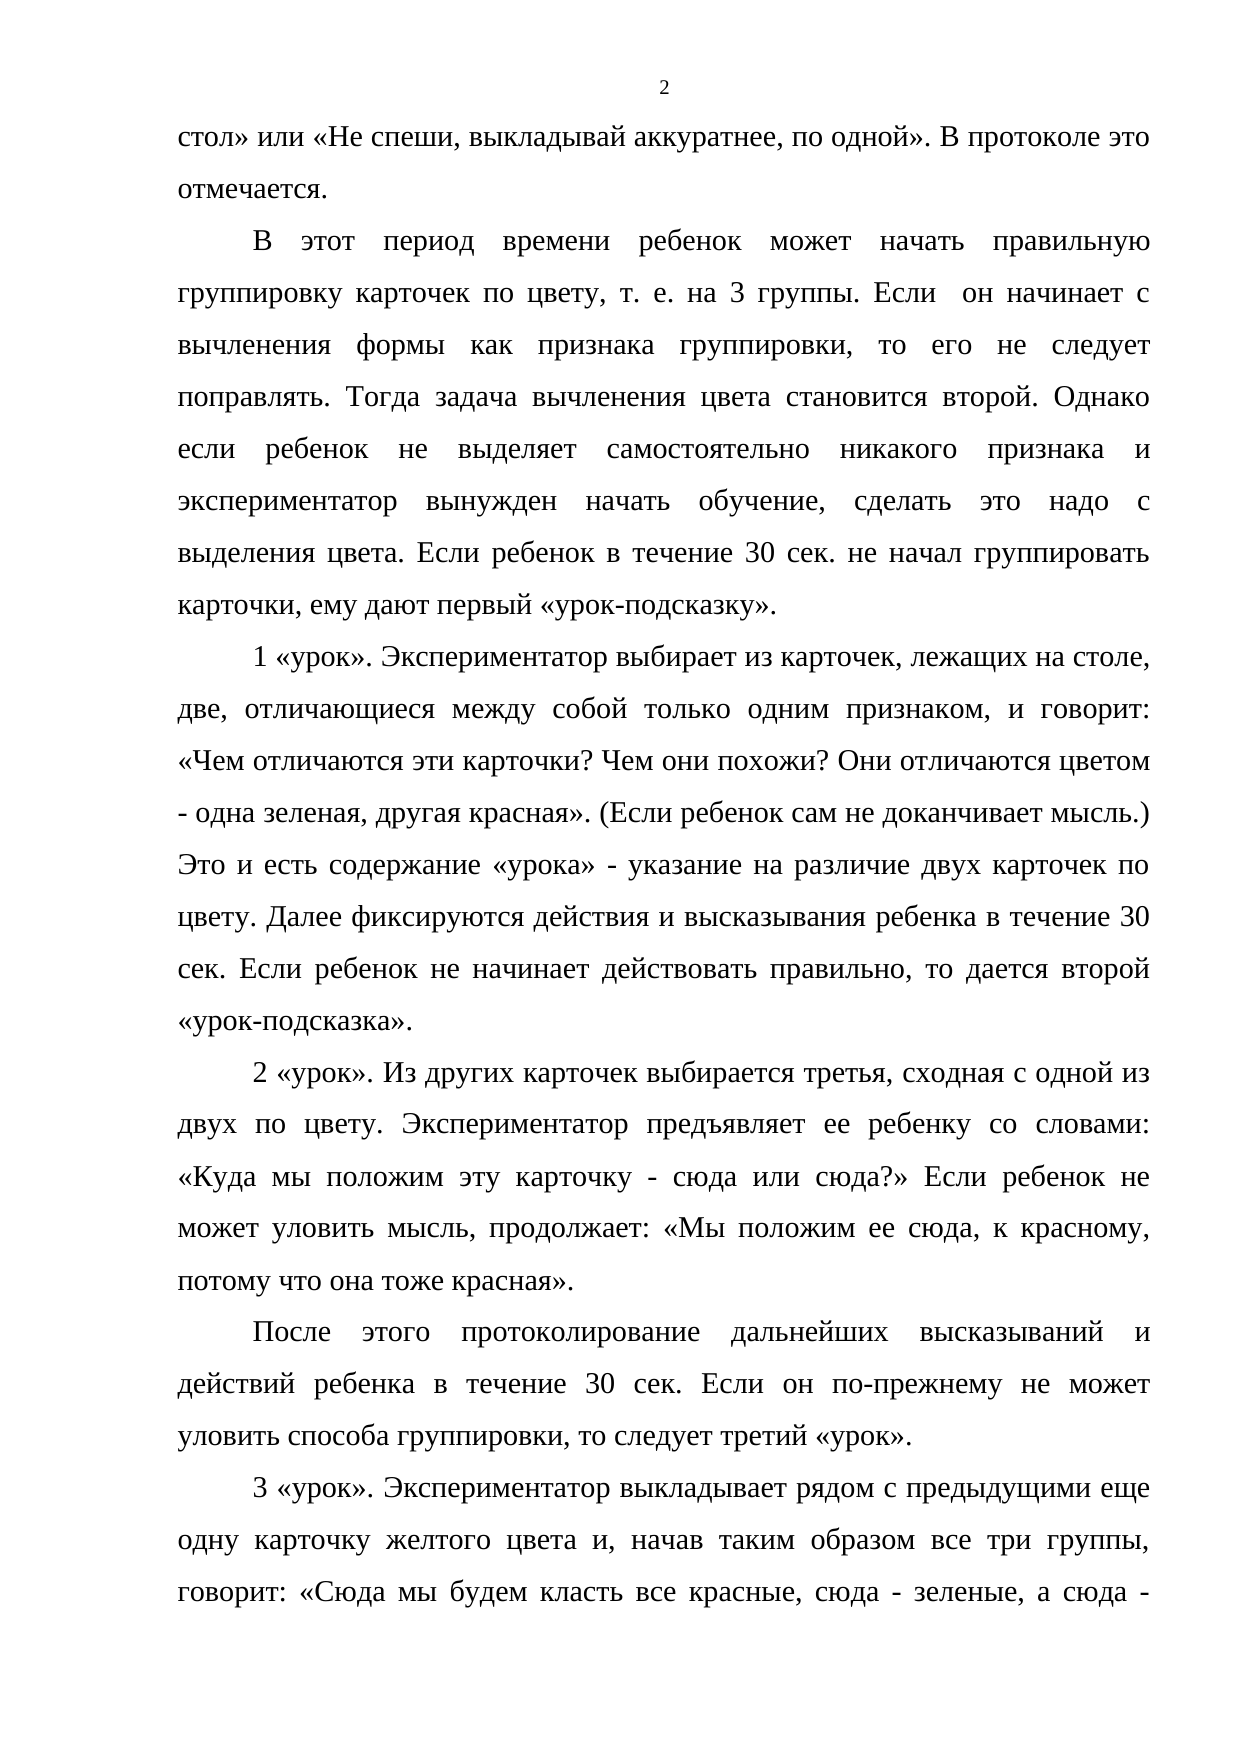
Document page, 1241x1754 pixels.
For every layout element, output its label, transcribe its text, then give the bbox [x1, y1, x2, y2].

text 2 «урок». Из других карточек выбирается третья, сходная с одной из двух по цвету. Экспериментатор предъявляет ее ребенку со словами: «Куда мы положим эту карточку - сюда или сюда?» Если ребенок не может уловить мысль, продолжает: «Мы положим ее сюда, к красному, потому что она тоже красная». [177, 1054, 1152, 1296]
text 1 «урок». Экспериментатор выбирает из карточек, лежащих на столе, две, отличающиеся между собой только одним признаком, и говорит: «Чем отличаются эти карточки? Чем они похожи? Они отличаются цветом - одна зеленая, другая красная». (Если ребенок сам не доканчивает мысль.) Это и есть содержание «урока» - указание на различие двух карточек по цвету. Далее фиксируются действия и высказывания ребенка в течение 30 сек. Если ребенок не начинает действовать правильно, то дается второй «урок-подсказка». [177, 638, 1152, 1036]
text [177, 1469, 1152, 1608]
text После этого протоколирование дальнейших высказываний и действий ребенка в течение 30 сек. Если он по-прежнему не может уловить способа группировки, то следует третий «урок». [177, 1314, 1152, 1452]
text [177, 118, 1152, 205]
text В этот период времени ребенок может начать правильную группировку карточек по цвету, т. е. на 3 группы. Если он начинает с вычленения формы как признака группировки, то его не следует поправлять. Тогда задача вычленения цвета становится второй. Однако если ребенок не выделяет самостоятельно никакого признака и экспериментатор вынужден начать обучение, сделать это надо с выделения цвета. Если ребенок в течение 30 сек. не начал группировать карточки, ему дают первый «урок-подсказку». [177, 222, 1152, 621]
